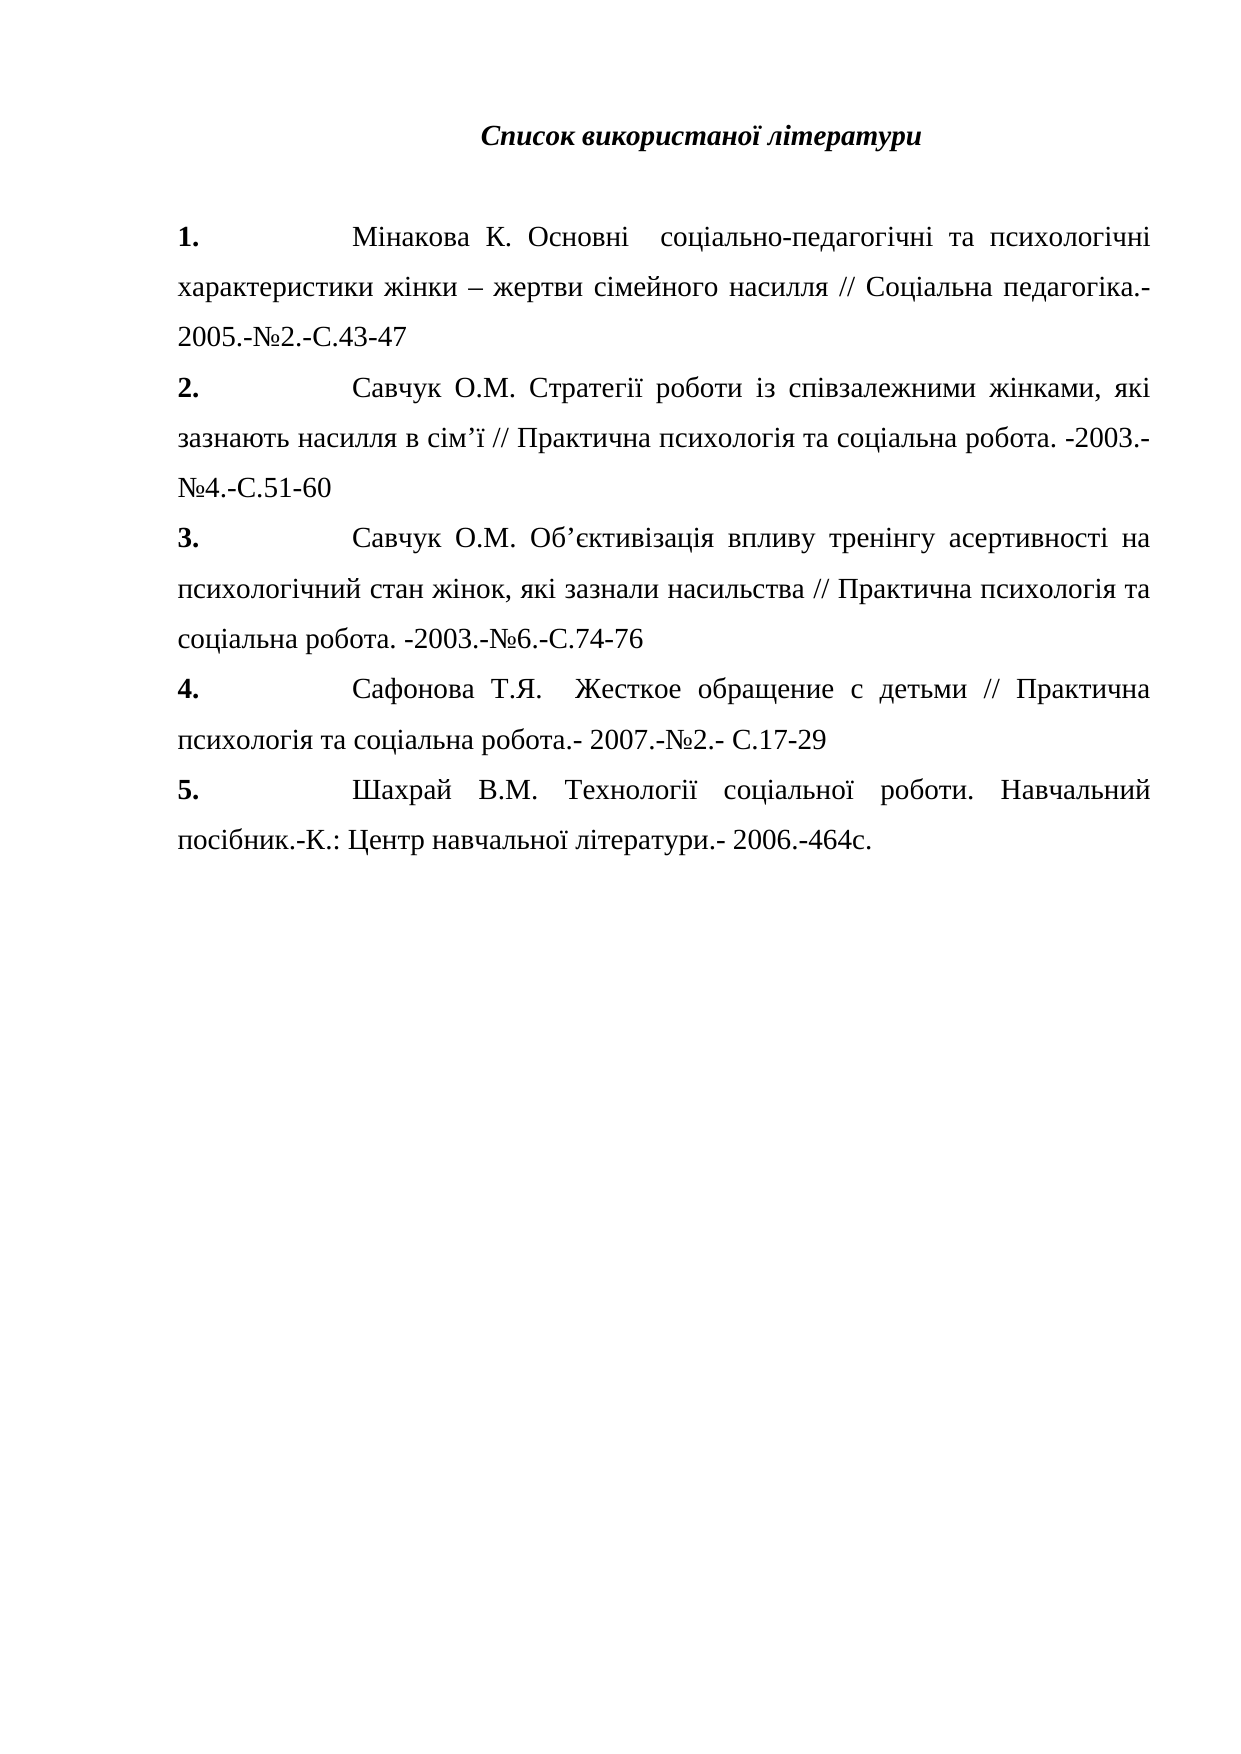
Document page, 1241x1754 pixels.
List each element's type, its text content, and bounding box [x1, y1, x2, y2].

list Сафонова Т.Я. Жесткое обращение с детьми // Практична психологія та соціальна робота.- 2007.-№2.- С.17-29 [177, 672, 1152, 755]
list Савчук О.М. Об’єктивізація впливу тренінгу асертивності на психологічний стан жінок, які зазнали насильства // Практична психологія та соціальна робота. -2003.-№6.-С.74-76 [177, 521, 1152, 655]
list Мінакова К. Основні соціально-педагогічні та психологічні характеристики жінки – жертви сімейного насилля // Соціальна педагогіка.-2005.-№2.-С.43-47 [177, 219, 1152, 353]
list Шахрай В.М. Технології соціальної роботи. Навчальний посібник.-К.: Центр навчальної літератури.- 2006.-464с. [177, 772, 1152, 856]
text Список використаної літератури [177, 118, 1152, 152]
list Савчук О.М. Стратегії роботи із співзалежними жінками, які зазнають насилля в сім’ї // Практична психологія та соціальна робота. -2003.-№4.-С.51-60 [177, 370, 1152, 504]
